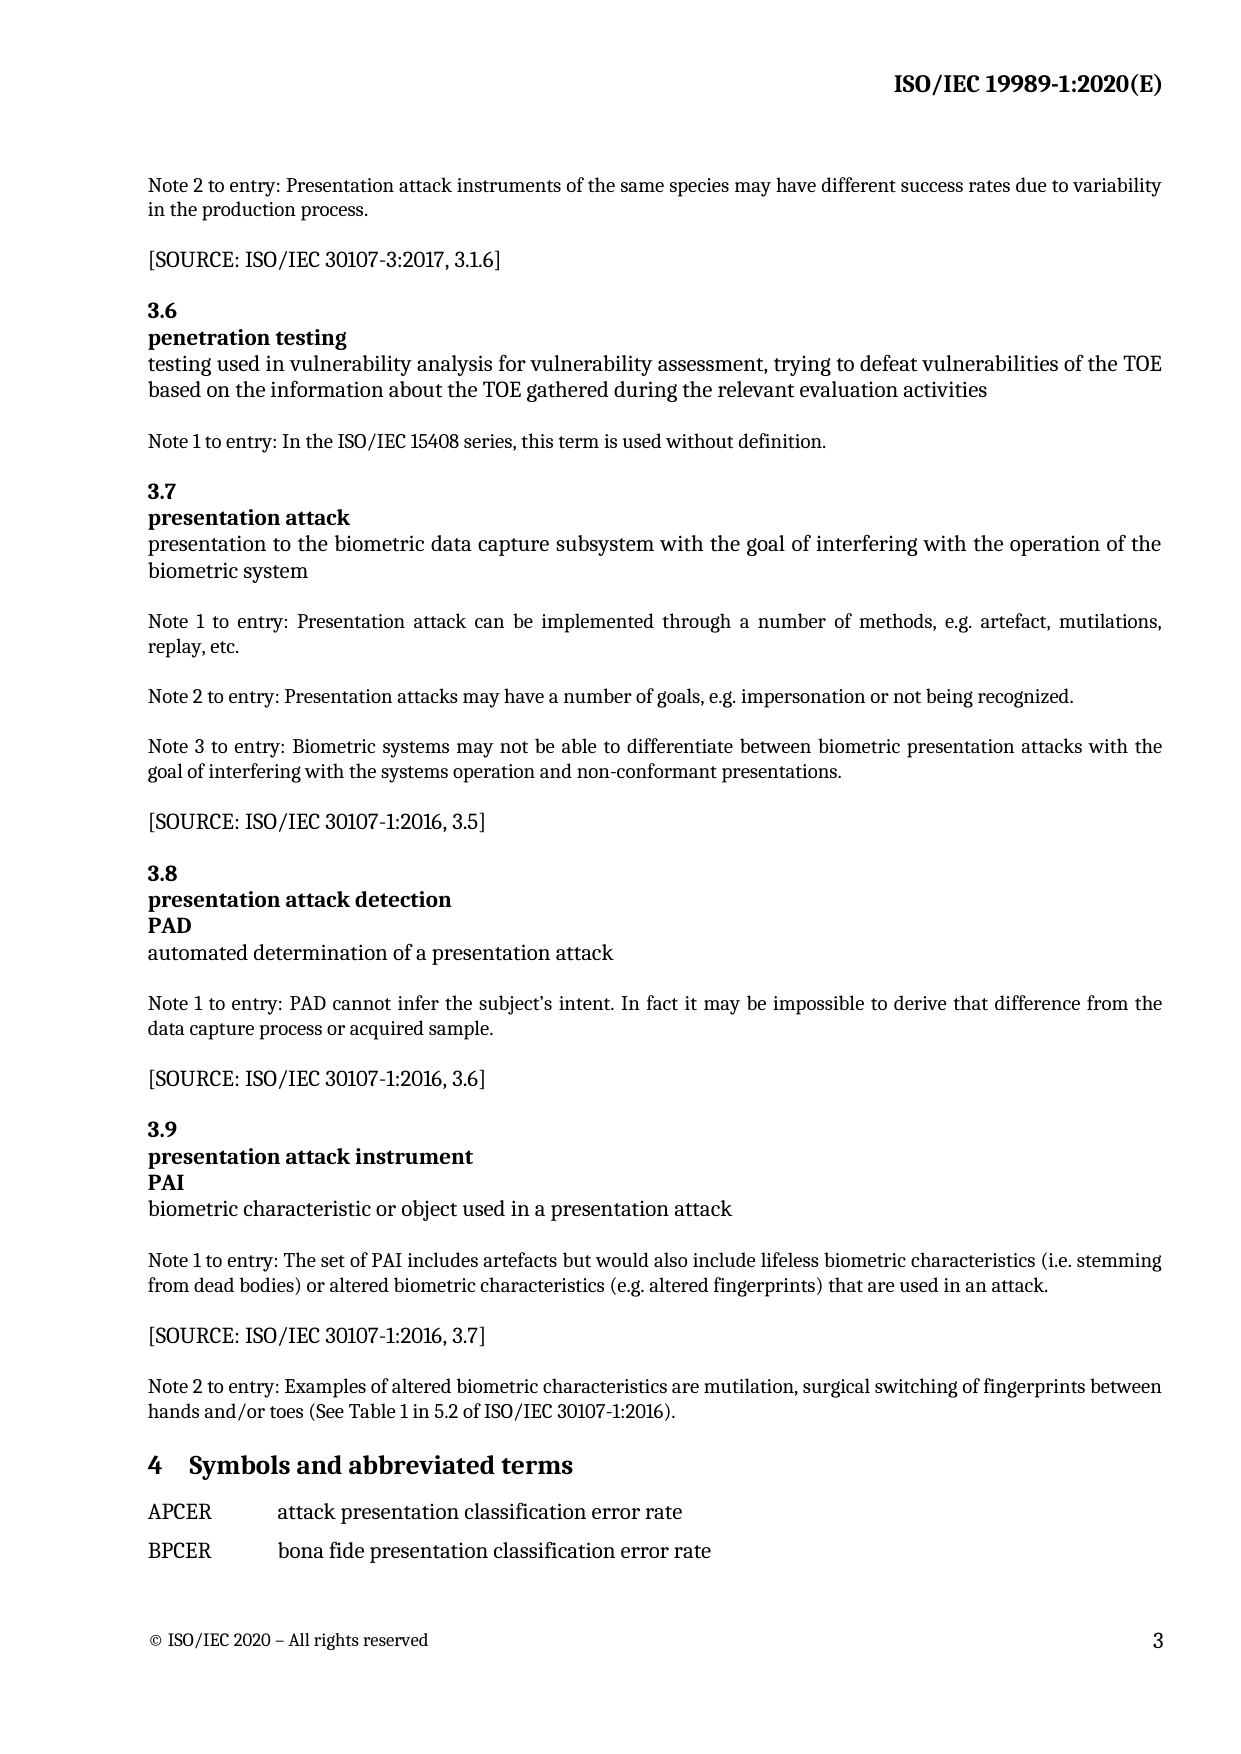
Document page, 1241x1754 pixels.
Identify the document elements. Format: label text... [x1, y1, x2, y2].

text testing used in vulnerability analysis for vulnerability assessment, trying to defeat vulnerabilities of the TOE based on the information about the TOE gathered during the relevant evaluation activities [148, 351, 1163, 403]
text automated determination of a presentation attack [148, 939, 1163, 966]
table_cell BPCER [136, 1531, 266, 1570]
text 3.9 [148, 1117, 1163, 1143]
text presentation to the biometric data capture subsystem with the goal of interfering with the operation of the biometric system [148, 531, 1163, 584]
text Note 1 to entry: Presentation attack can be implemented through a number of methods, e.g. artefact, mutilations, replay, etc. [148, 609, 1163, 659]
text presentation attack instrument [148, 1143, 1163, 1170]
text Note 2 to entry: Presentation attack instruments of the same species may have different success rates due to variability in the production process. [148, 174, 1163, 222]
text [SOURCE: ISO/IEC 30107-3:2017, 3.1.6] [148, 247, 1163, 273]
text penetration testing [148, 324, 1163, 351]
text PAD [148, 913, 1163, 939]
text 3.8 [148, 860, 1163, 887]
text 3.7 [148, 478, 1163, 505]
text presentation attack detection [148, 887, 1163, 913]
text Note 1 to entry: The set of PAI includes artefacts but would also include lifeless biometric characteristics (i.e. stemming from dead bodies) or altered biometric characteristics (e.g. altered fingerprints) that are used in an attack. [148, 1247, 1163, 1297]
table_header attack presentation classification error rate [266, 1493, 1240, 1531]
text 3.6 [148, 298, 1163, 324]
table_header APCER [136, 1493, 266, 1531]
text PAI [148, 1170, 1163, 1196]
text Note 1 to entry: In the ISO/IEC 15408 series, this term is used without definition. [148, 428, 1163, 453]
table_cell bona fide presentation classification error rate [266, 1531, 1240, 1570]
text Note 2 to entry: Presentation attacks may have a number of goals, e.g. impersonation or not being recognized. [148, 684, 1163, 709]
text [SOURCE: ISO/IEC 30107-1:2016, 3.7] [148, 1322, 1163, 1349]
text Note 1 to entry: PAD cannot infer the subject’s intent. In fact it may be impossible to derive that difference from the data capture process or acquired sample. [148, 991, 1163, 1041]
text presentation attack [148, 505, 1163, 531]
text [SOURCE: ISO/IEC 30107-1:2016, 3.5] [148, 809, 1163, 835]
text biometric characteristic or object used in a presentation attack [148, 1196, 1163, 1222]
subtitle Symbols and abbreviated terms [148, 1452, 1163, 1480]
text Note 2 to entry: Examples of altered biometric characteristics are mutilation, surgical switching of fingerprints between hands and/or toes (See Table 1 in 5.2 of ISO/IEC 30107-1:2016). [148, 1374, 1163, 1424]
text Note 3 to entry: Biometric systems may not be able to differentiate between biometric presentation attacks with the goal of interfering with the systems operation and non-conformant presentations. [148, 734, 1163, 784]
text [SOURCE: ISO/IEC 30107-1:2016, 3.6] [148, 1066, 1163, 1092]
